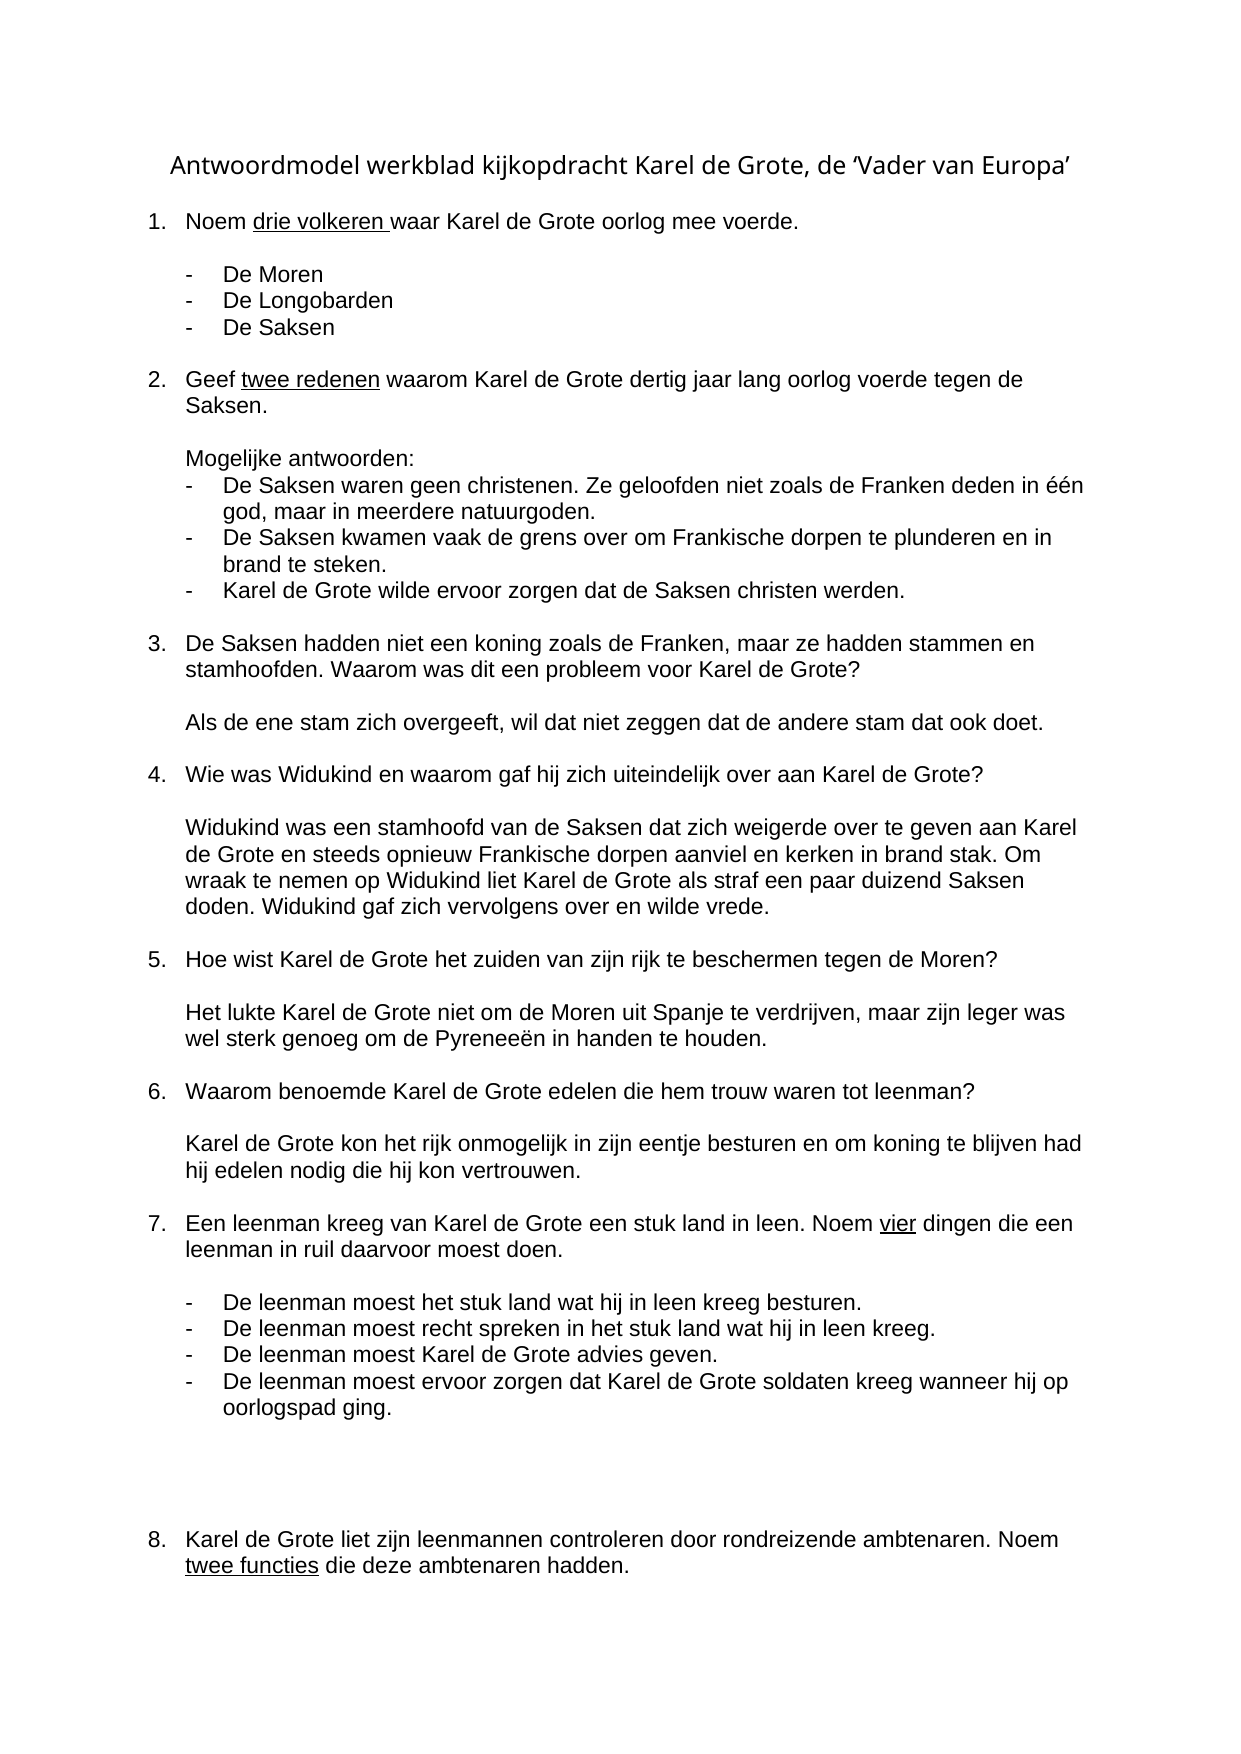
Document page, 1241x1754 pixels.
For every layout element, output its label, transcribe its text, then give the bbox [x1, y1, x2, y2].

list De Moren [185, 261, 1093, 287]
list De leenman moest recht spreken in het stuk land wat hij in leen kreeg. [185, 1315, 1093, 1341]
list De Longobarden [185, 287, 1093, 313]
list Een leenman kreeg van Karel de Grote een stuk land in leen. Noem vier dingen die een leenman in ruil daarvoor moest doen. [148, 1209, 1093, 1262]
list Widukind was een stamhoofd van de Saksen dat zich weigerde over te geven aan Karel de Grote en steeds opnieuw Frankische dorpen aanviel en kerken in brand stak. Om wraak te nemen op Widukind liet Karel de Grote als straf een paar duizend Saksen doden. Widukind gaf zich vervolgens over en wilde vrede. [185, 814, 1093, 919]
list Wie was Widukind en waarom gaf hij zich uiteindelijk over aan Karel de Grote? [148, 761, 1093, 788]
list De Saksen [185, 313, 1093, 340]
list Karel de Grote liet zijn leenmannen controleren door rondreizende ambtenaren. Noem twee functies die deze ambtenaren hadden. [148, 1526, 1093, 1578]
list De leenman moest het stuk land wat hij in leen kreeg besturen. [185, 1288, 1093, 1315]
list Hoe wist Karel de Grote het zuiden van zijn rijk te beschermen tegen de Moren? [148, 946, 1093, 972]
list Het lukte Karel de Grote niet om de Moren uit Spanje te verdrijven, maar zijn leger was wel sterk genoeg om de Pyreneeën in handen te houden. [185, 999, 1093, 1051]
list De Saksen hadden niet een koning zoals de Franken, maar ze hadden stammen en stamhoofden. Waarom was dit een probleem voor Karel de Grote? [148, 630, 1093, 682]
list Waarom benoemde Karel de Grote edelen die hem trouw waren tot leenman? [148, 1078, 1093, 1104]
text Antwoordmodel werkblad kijkopdracht Karel de Grote, de ‘Vader van Europa’ [148, 148, 1093, 182]
list De leenman moest ervoor zorgen dat Karel de Grote soldaten kreeg wanneer hij op oorlogspad ging. [185, 1368, 1093, 1420]
list Karel de Grote kon het rijk onmogelijk in zijn eentje besturen en om koning te blijven had hij edelen nodig die hij kon vertrouwen. [185, 1130, 1093, 1183]
list Geef twee redenen waarom Karel de Grote dertig jaar lang oorlog voerde tegen de Saksen. [148, 366, 1093, 419]
list Karel de Grote wilde ervoor zorgen dat de Saksen christen werden. [185, 577, 1093, 603]
list De leenman moest Karel de Grote advies geven. [185, 1341, 1093, 1368]
list De Saksen waren geen christenen. Ze geloofden niet zoals de Franken deden in één god, maar in meerdere natuurgoden. [185, 472, 1093, 524]
list Als de ene stam zich overgeeft, wil dat niet zeggen dat de andere stam dat ook doet. [185, 709, 1093, 735]
list De Saksen kwamen vaak de grens over om Frankische dorpen te plunderen en in brand te steken. [185, 524, 1093, 577]
list Mogelijke antwoorden: [185, 445, 1093, 472]
list Noem drie volkeren waar Karel de Grote oorlog mee voerde. [148, 208, 1093, 234]
